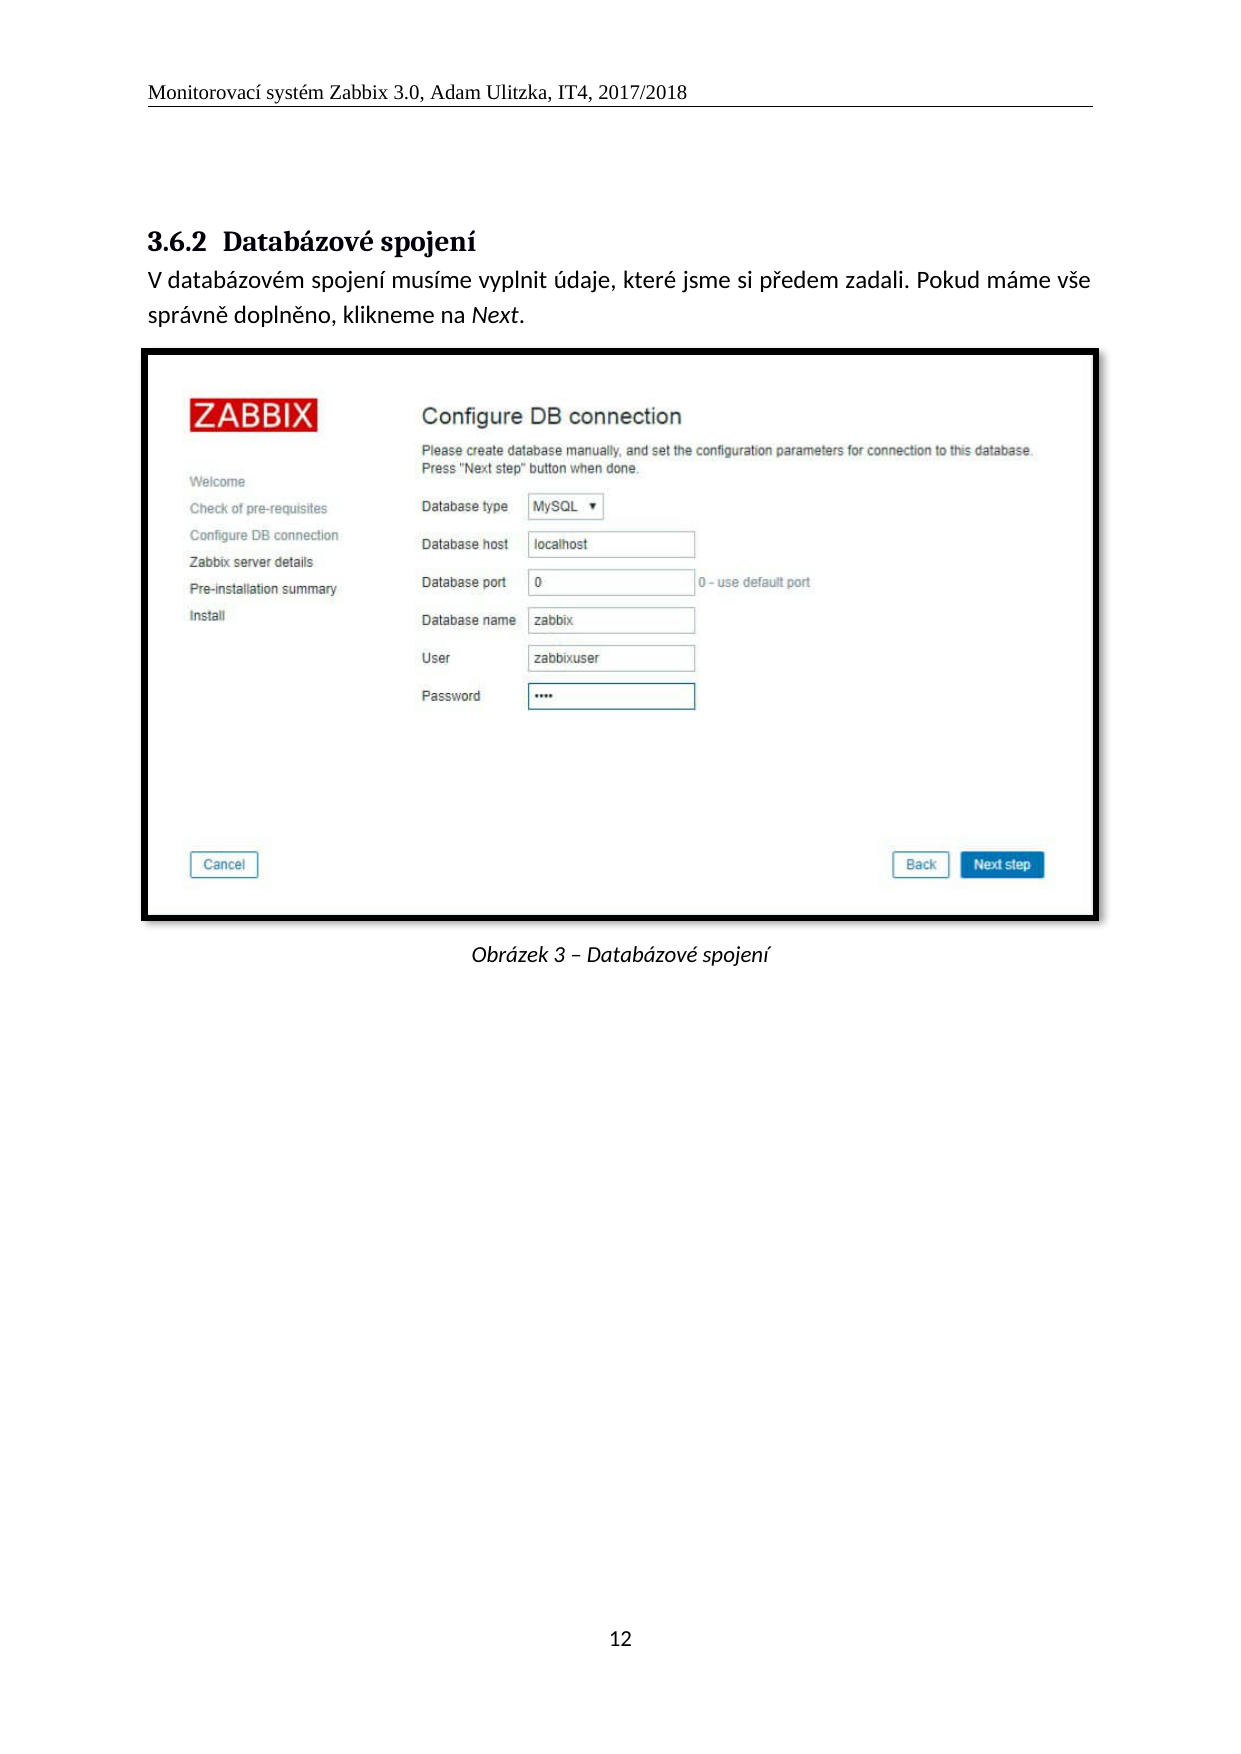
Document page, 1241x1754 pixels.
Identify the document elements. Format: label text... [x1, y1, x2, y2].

subtitle Databázové spojení [148, 225, 1093, 259]
text Obrázek 3 – Databázové spojení [148, 940, 1093, 968]
picture [148, 355, 1093, 915]
text V databázovém spojení musíme vyplnit údaje, které jsme si předem zadali. Pokud máme vše správně doplněno, klikneme na Next. [148, 264, 1093, 329]
